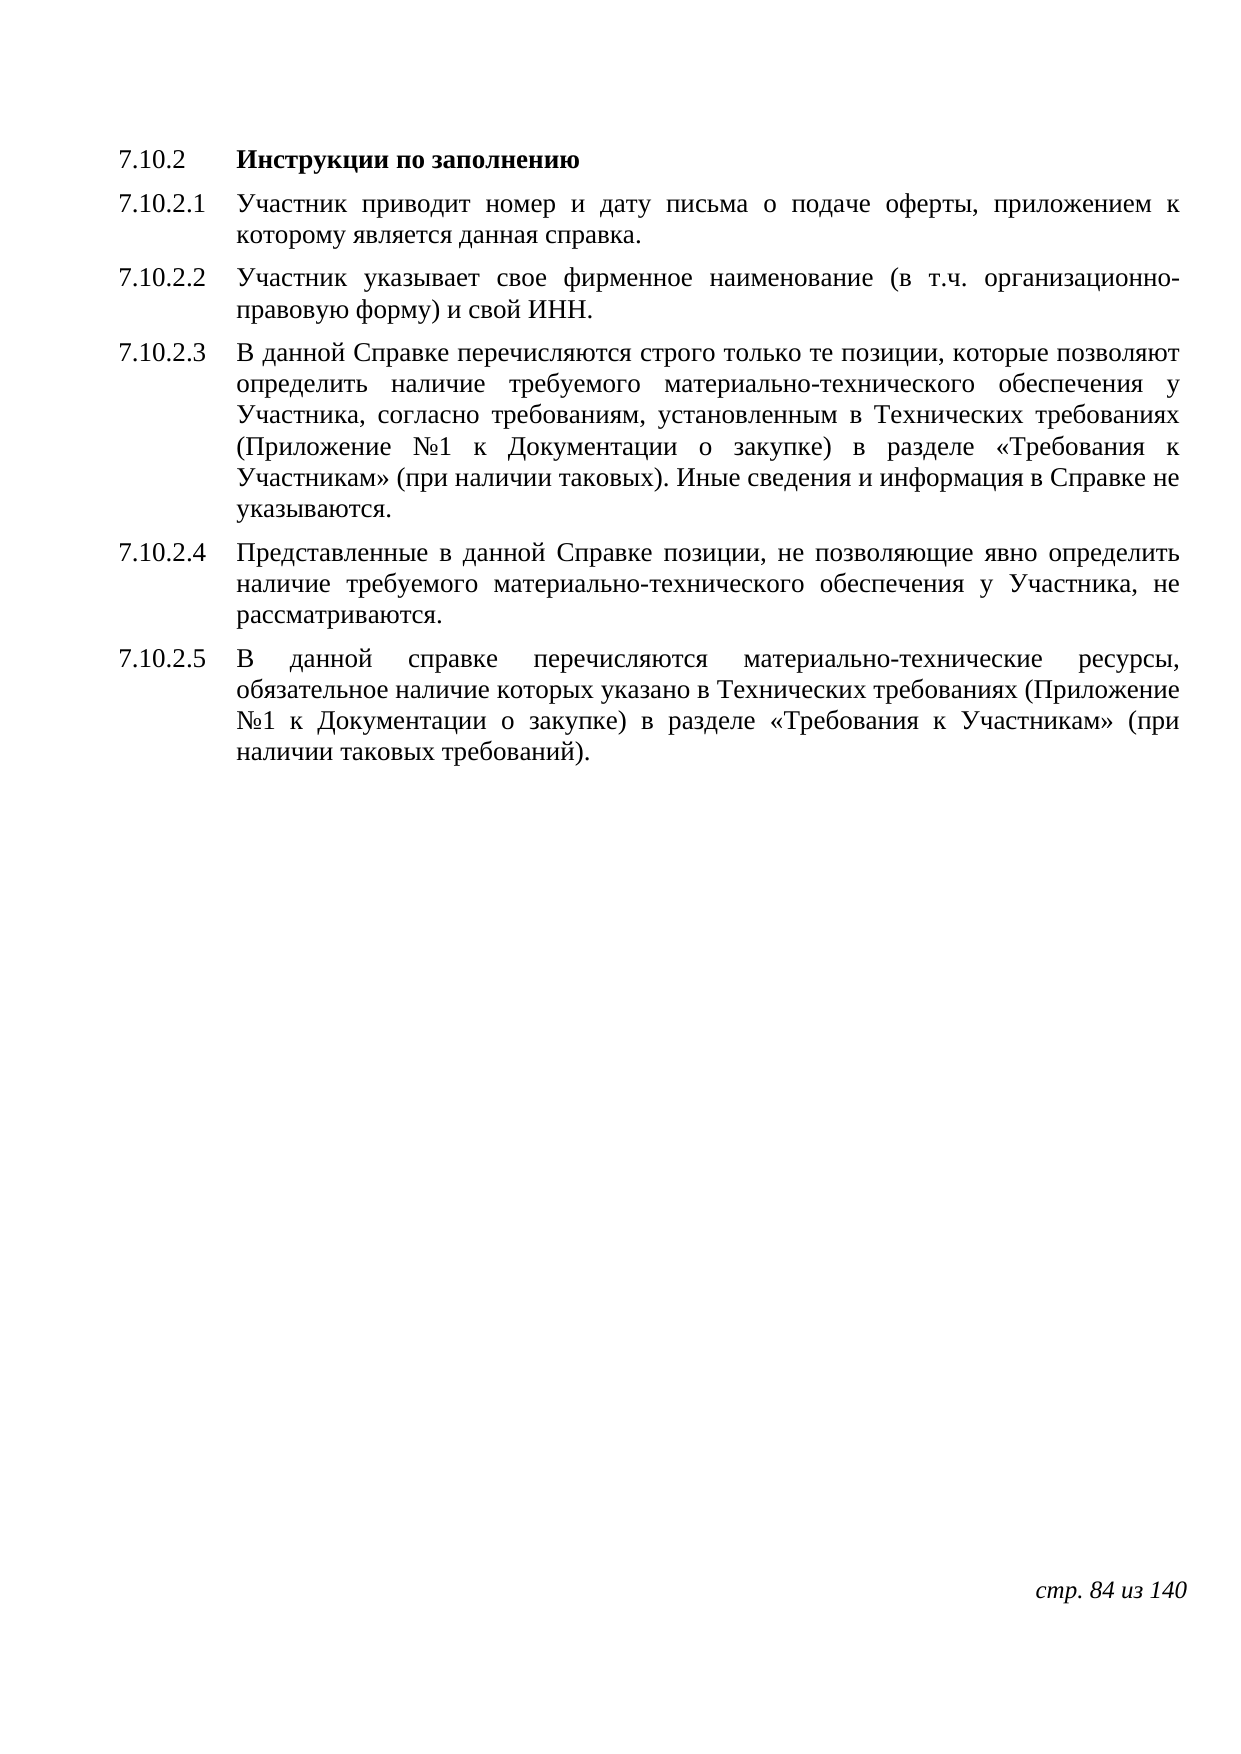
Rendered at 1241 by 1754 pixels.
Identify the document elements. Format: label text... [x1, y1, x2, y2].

text В данной Справке перечисляются строго только те позиции, которые позволяют определить наличие требуемого материально-технического обеспечения у Участника, согласно требованиям, установленным в Технических требованиях (Приложение №1 к Документации о закупке) в разделе «Требования к Участникам» (при наличии таковых). Иные сведения и информация в Справке не указываются. [118, 336, 1181, 523]
text Инструкции по заполнению [118, 143, 1181, 174]
text Представленные в данной Справке позиции, не позволяющие явно определить наличие требуемого материально-технического обеспечения у Участника, не рассматриваются. [118, 536, 1181, 629]
text Участник приводит номер и дату письма о подаче оферты, приложением к которому является данная справка. [118, 187, 1181, 249]
text Участник указывает свое фирменное наименование (в т.ч. организационно-правовую форму) и свой ИНН. [118, 262, 1181, 324]
text В данной справке перечисляются материально-технические ресурсы, обязательное наличие которых указано в Технических требованиях (Приложение №1 к Документации о закупке) в разделе «Требования к Участникам» (при наличии таковых требований). [118, 642, 1181, 766]
